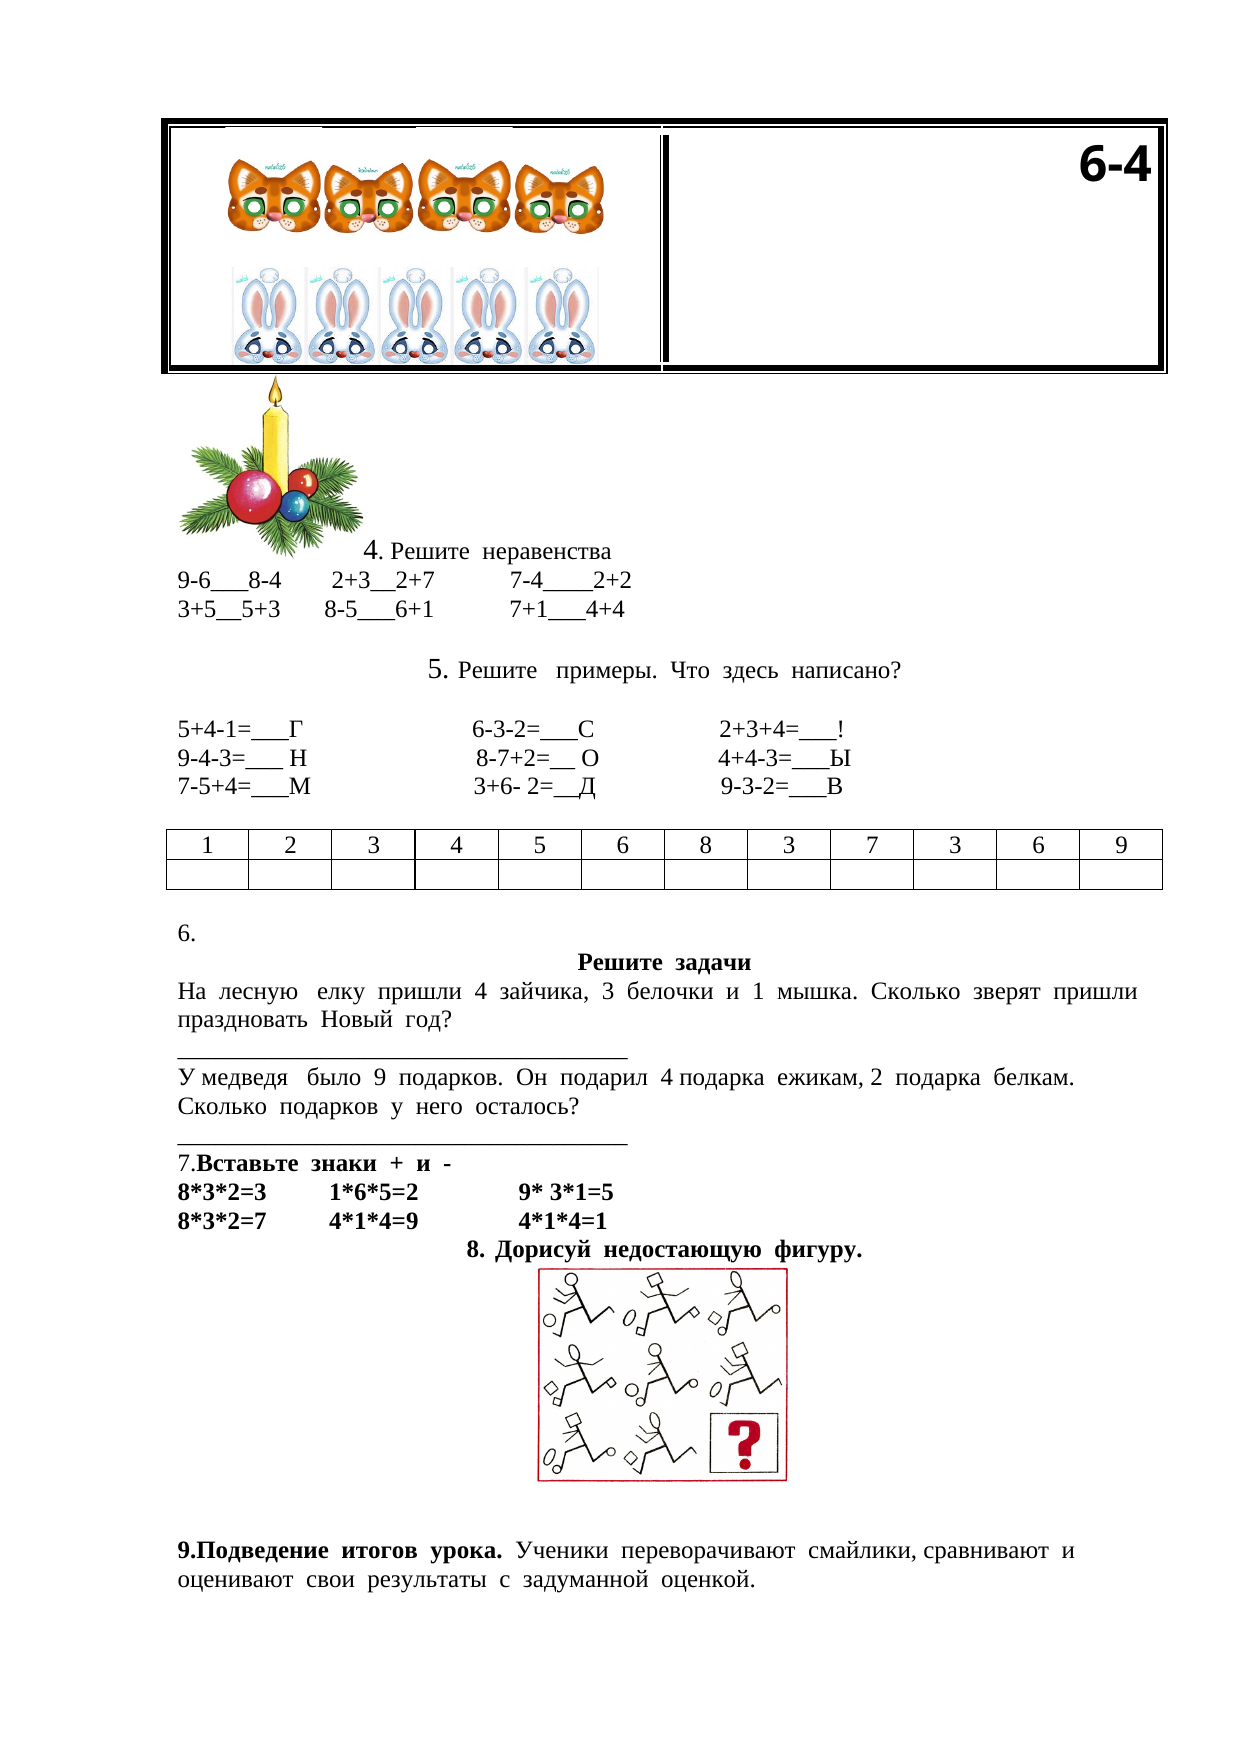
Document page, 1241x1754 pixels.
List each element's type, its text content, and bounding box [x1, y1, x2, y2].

text ____________________________________ [177, 1119, 1152, 1148]
table_cell [1080, 860, 1162, 888]
text 8. Дорисуй недостающую фигуру. [177, 1234, 1152, 1263]
table_cell [997, 860, 1079, 888]
table_cell [168, 124, 664, 365]
table_header 1 [167, 830, 248, 859]
table_cell [665, 860, 747, 888]
table_cell [249, 860, 331, 888]
table_header 6 [582, 830, 664, 859]
picture [177, 374, 364, 559]
text 4. Решите неравенства [177, 374, 1152, 565]
text Решите задачи [177, 947, 1152, 976]
table_header 5 [499, 830, 581, 859]
table_cell [332, 860, 414, 888]
text 9-6___8-4 2+3__2+7 7-4____2+2 [177, 565, 1152, 594]
text 9-4-3=___ Н 8-7+2=__ О 4+4-3=___Ы [177, 743, 1152, 771]
table_cell 6-4 [664, 128, 1158, 365]
text 7-5+4=___М 3+6- 2=__Д 9-3-2=___В [177, 771, 1152, 800]
table_cell [748, 860, 830, 888]
table_cell [416, 860, 498, 888]
text 3+5__5+3 8-5___6+1 7+1___4+4 [177, 594, 1152, 623]
text 5. Решите примеры. Что здесь написано? [177, 652, 1152, 685]
text У медведя было 9 подарков. Он подарил 4 подарка ежикам, 2 подарка белкам. Сколько подарков у него осталось? [177, 1062, 1152, 1119]
text 8*3*2=7 4*1*4=9 4*1*4=1 [177, 1206, 1152, 1234]
table_header 3 [332, 830, 414, 859]
table_header 7 [831, 830, 913, 859]
table_cell [499, 860, 581, 888]
table_header 8 [665, 830, 747, 859]
text 6. [177, 918, 1152, 947]
text 5+4-1=___Г 6-3-2=___С 2+3+4=___! [177, 714, 1152, 743]
text 9.Подведение итогов урока. Ученики переворачивают смайлики, сравнивают и оценивают свои результаты с задуманной оценкой. [177, 1536, 1152, 1593]
text На лесную елку пришли 4 зайчика, 3 белочки и 1 мышка. Сколько зверят пришли праздновать Новый год? [177, 976, 1152, 1033]
table_header 3 [914, 830, 996, 859]
picture [225, 127, 605, 365]
text ____________________________________ [177, 1033, 1152, 1062]
table_cell [914, 860, 996, 888]
table_cell [167, 860, 248, 888]
table_cell [582, 860, 664, 888]
table_header 4 [416, 830, 498, 859]
text 8*3*2=3 1*6*5=2 9* 3*1=5 [177, 1177, 1152, 1206]
table_header 2 [249, 830, 331, 859]
text 7.Вставьте знаки + и - [177, 1148, 1152, 1177]
table_cell [831, 860, 913, 888]
table_header 9 [1080, 830, 1162, 859]
table_header 3 [748, 830, 830, 859]
picture [533, 1263, 795, 1485]
table_header 6 [997, 830, 1079, 859]
